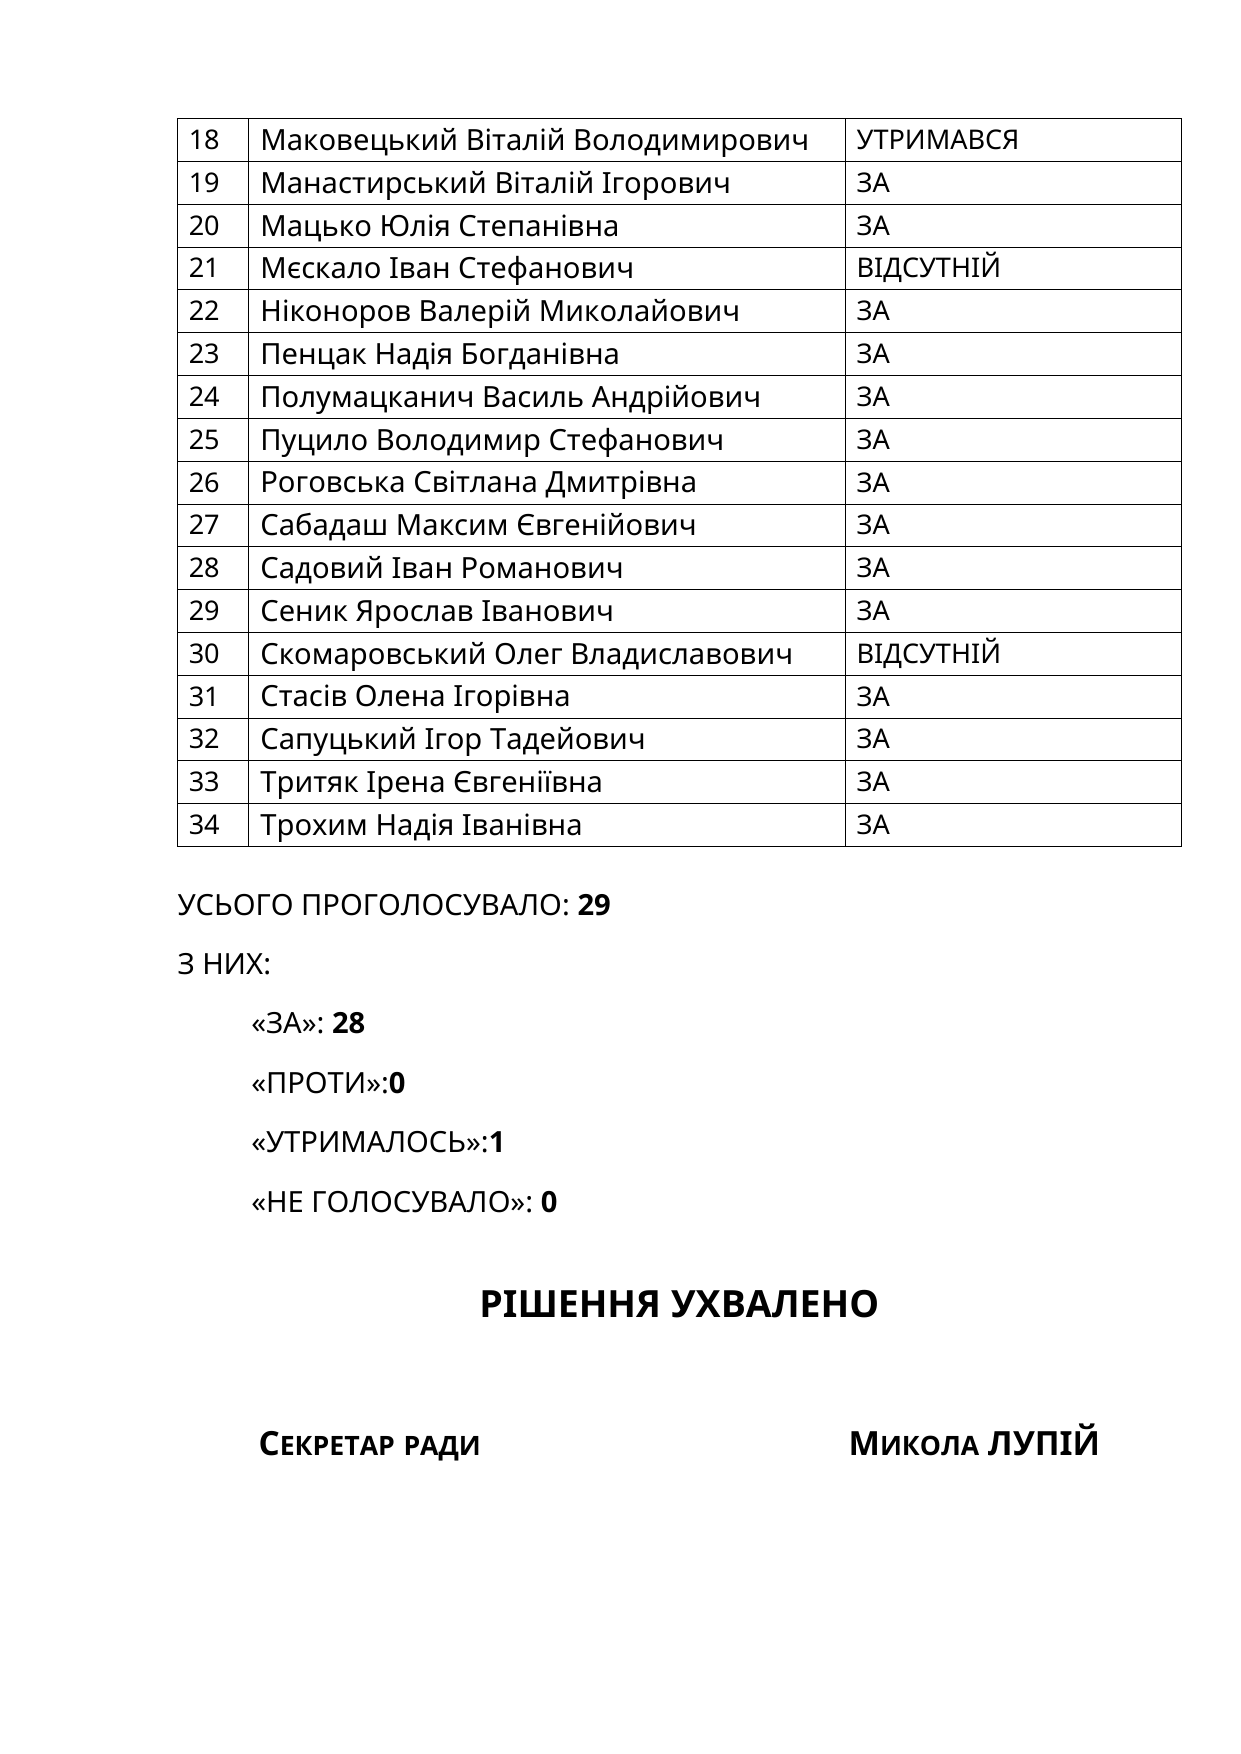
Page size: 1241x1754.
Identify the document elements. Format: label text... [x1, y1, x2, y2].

table_cell Ніконоров Валерій Миколайович [249, 290, 845, 332]
text «ПРОТИ»:0 [177, 1062, 1181, 1102]
table_cell 28 [178, 547, 248, 589]
table_cell ЗА [846, 761, 1181, 803]
table_cell 23 [178, 333, 248, 375]
table_cell Пуцило Володимир Стефанович [249, 419, 845, 461]
table_cell 27 [178, 505, 248, 546]
table_cell УТРИМАВСЯ [846, 119, 1181, 161]
table_cell ЗА [846, 719, 1181, 760]
table_cell 24 [178, 376, 248, 418]
table_cell 20 [178, 205, 248, 247]
table_cell 31 [178, 676, 248, 717]
table_cell ЗА [846, 590, 1181, 632]
table_cell ВІДСУТНІЙ [846, 633, 1181, 675]
table_cell 32 [178, 719, 248, 760]
table_cell ЗА [846, 505, 1181, 546]
table_cell ЗА [846, 419, 1181, 461]
table_cell Роговська Світлана Дмитрівна [249, 462, 845, 503]
table_cell 19 [178, 162, 248, 204]
table_cell ВІДСУТНІЙ [846, 248, 1181, 289]
table_cell 29 [178, 590, 248, 632]
table_cell ЗА [846, 333, 1181, 375]
table_cell 18 [178, 119, 248, 161]
table_cell Стасів Олена Ігорівна [249, 676, 845, 717]
table_cell ЗА [846, 290, 1181, 332]
text РІШЕННЯ УХВАЛЕНО [177, 1278, 1181, 1329]
table_cell Садовий Іван Романович [249, 547, 845, 589]
table_cell 26 [178, 462, 248, 503]
table_cell Сеник Ярослав Іванович [249, 590, 845, 632]
table_cell Маковецький Віталій Володимирович [249, 119, 845, 161]
table_cell ЗА [846, 162, 1181, 204]
table_cell Скомаровський Олег Владиславович [249, 633, 845, 675]
text Усього проголосувало: 29 [177, 884, 1181, 923]
table_cell ЗА [846, 205, 1181, 247]
table_cell Манастирський Віталій Ігорович [249, 162, 845, 204]
table_cell 21 [178, 248, 248, 289]
table_cell Сабадаш Максим Євгенійович [249, 505, 845, 546]
table_cell 30 [178, 633, 248, 675]
table_cell ЗА [846, 804, 1181, 846]
text «НЕ ГОЛОСУВАЛО»: 0 [177, 1181, 1181, 1221]
table_cell 34 [178, 804, 248, 846]
table_cell ЗА [846, 676, 1181, 717]
table_cell Полумацканич Василь Андрійович [249, 376, 845, 418]
text З НИХ: [177, 943, 1181, 983]
table_cell ЗА [846, 376, 1181, 418]
table_cell ЗА [846, 462, 1181, 503]
table_cell 22 [178, 290, 248, 332]
table_cell Тритяк Ірена Євгеніївна [249, 761, 845, 803]
text Секретар ради Микола ЛУПІЙ [177, 1419, 1181, 1465]
table_cell 25 [178, 419, 248, 461]
table_cell Мацько Юлія Степанівна [249, 205, 845, 247]
text «УТРИМАЛОСЬ»:1 [177, 1122, 1181, 1161]
table_cell Сапуцький Ігор Тадейович [249, 719, 845, 760]
table_cell 33 [178, 761, 248, 803]
text «ЗА»: 28 [177, 1003, 1181, 1042]
table_cell Пенцак Надія Богданівна [249, 333, 845, 375]
table_cell Мєскало Іван Стефанович [249, 248, 845, 289]
table_cell ЗА [846, 547, 1181, 589]
table_cell Трохим Надія Іванівна [249, 804, 845, 846]
